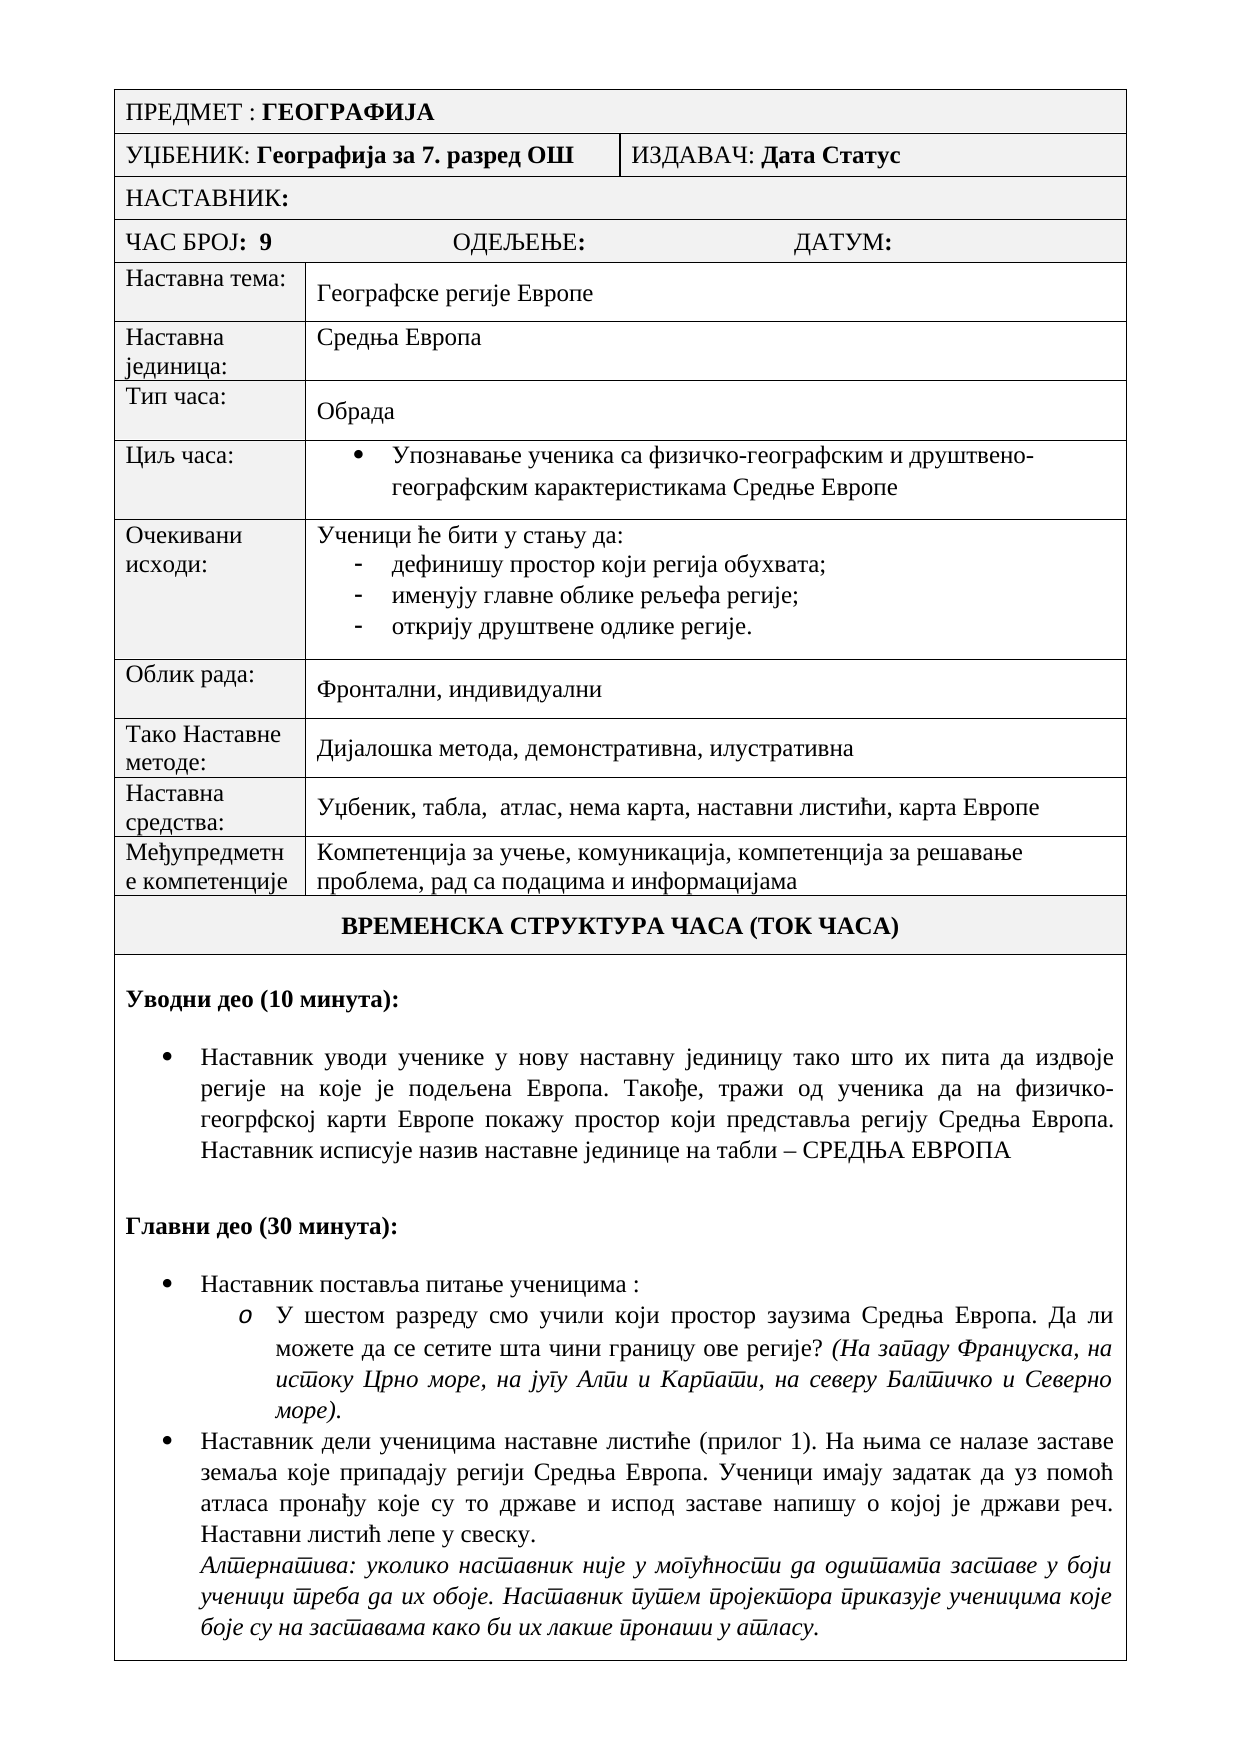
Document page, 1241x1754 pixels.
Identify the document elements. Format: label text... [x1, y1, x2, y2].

table_cell ИЗДАВАЧ: Дата Статус [621, 134, 1126, 176]
table_cell ВРЕМЕНСКА СТРУКТУРА ЧАСА (ТОК ЧАСА) [115, 896, 1126, 954]
table_cell Компетенција за учење, комуникација, компетенција за решавaње проблема, рад са подацима и информацијама [306, 837, 1126, 895]
table_cell Облик рада: [115, 660, 305, 718]
table_cell Очекивани исходи: [115, 520, 305, 658]
table_cell ЧАС БРОЈ: 9 [115, 220, 441, 262]
table_cell Циљ часа: [115, 441, 305, 519]
table_cell Упознавање ученика са физичко-географским и друштвено-географским карактеристикама Средње Европе [306, 441, 1126, 519]
table_cell Међупредметне компетенције [115, 837, 305, 895]
table_header ПРЕДМЕТ : ГЕОГРАФИЈА [115, 90, 1126, 132]
table_cell Географске регије Европе [306, 263, 1126, 321]
table_cell Наставна средства: [115, 778, 305, 836]
table_cell Наставна јединица: [115, 322, 305, 380]
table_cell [115, 955, 1126, 1660]
table_cell НАСТАВНИК: [115, 177, 1126, 219]
table_cell Фронтални, индивидуални [306, 660, 1126, 718]
table_cell Средња Европа [306, 322, 1126, 380]
table_cell Тако Наставне методе: [115, 719, 305, 777]
table_cell Обрада [306, 381, 1126, 439]
table_cell Тип часа: [115, 381, 305, 439]
table_cell ОДЕЉЕЊЕ: [441, 220, 783, 262]
table_cell УЏБЕНИК: Географија за 7. разред ОШ [115, 134, 619, 176]
table_cell Уџбеник, табла, атлас, нема карта, наставни листићи, карта Европе [306, 778, 1126, 836]
table_cell ДАТУМ: [783, 220, 1126, 262]
table_cell Дијалошка метода, демонстративна, илустративна [306, 719, 1126, 777]
table_cell Наставна тема: [115, 263, 305, 321]
table_cell Ученици ће бити у стању да: дефинишу простор који регија обухвата; именују главне облике рељефа регије; открију друштвене одлике регије. [306, 520, 1126, 658]
